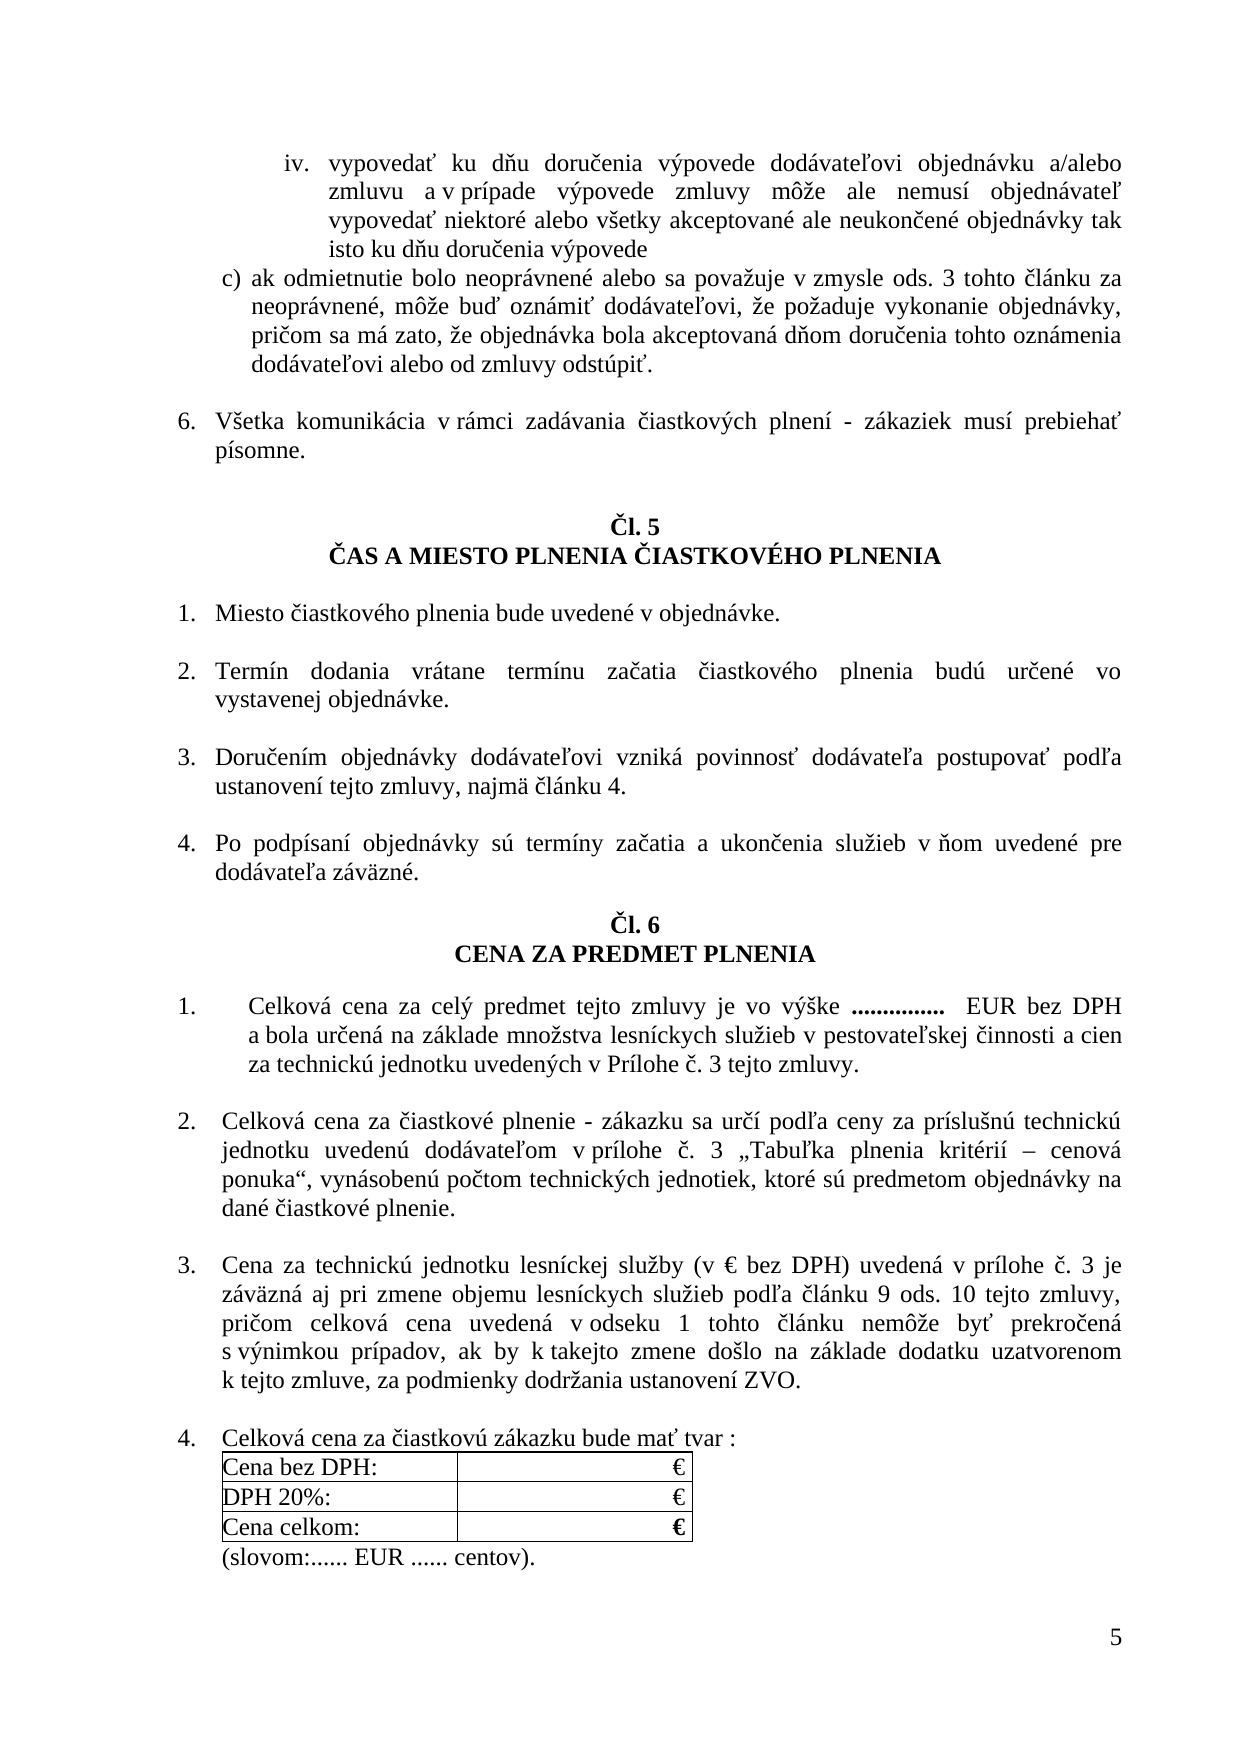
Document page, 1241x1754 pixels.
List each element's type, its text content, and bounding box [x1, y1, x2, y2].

list Všetka komunikácia v rámci zadávania čiastkových plnení - zákaziek musí prebiehať písomne. [177, 406, 1122, 464]
subtitle Čl. 6 [148, 910, 1122, 939]
table_cell DPH 20%: [223, 1482, 457, 1511]
list ak odmietnutie bolo neoprávnené alebo sa považuje v zmysle ods. 3 tohto článku za neoprávnené, môže buď oznámiť dodávateľovi, že požaduje vykonanie objednávky, pričom sa má zato, že objednávka bola akceptovaná dňom doručenia tohto oznámenia dodávateľovi alebo od zmluvy odstúpiť. [222, 263, 1122, 378]
list Doručením objednávky dodávateľovi vzniká povinnosť dodávateľa postupovať podľa ustanovení tejto zmluvy, najmä článku 4. [177, 742, 1122, 799]
list Celková cena za čiastkovú zákazku bude mať tvar : [177, 1423, 1122, 1451]
list Cena za technickú jednotku lesníckej služby (v € bez DPH) uvedená v prílohe č. 3 je záväzná aj pri zmene objemu lesníckych služieb podľa článku 9 ods. 10 tejto zmluvy, pričom celková cena uvedená v odseku 1 tohto článku nemôže byť prekročená s výnimkou prípadov, ak by k takejto zmene došlo na základe dodatku uzatvorenom k tejto zmluve, za podmienky dodržania ustanovení ZVO. [177, 1250, 1122, 1394]
table_header € [458, 1453, 692, 1481]
list Miesto čiastkového plnenia bude uvedené v objednávke. [177, 598, 1122, 627]
list Po podpísaní objednávky sú termíny začatia a ukončenia služieb v ňom uvedené pre dodávateľa záväzné. [177, 828, 1122, 886]
list Celková cena za celý predmet tejto zmluvy je vo výške ............... EUR bez DPH a bola určená na základe množstva lesníckych služieb v pestovateľskej činnosti a cien za technickú jednotku uvedených v Prílohe č. 3 tejto zmluvy. [177, 991, 1122, 1078]
list Celková cena za čiastkové plnenie - zákazku sa určí podľa ceny za príslušnú technickú jednotku uvedenú dodávateľom v prílohe č. 3 „Tabuľka plnenia kritérií – cenová ponuka“, vynásobenú počtom technických jednotiek, ktoré sú predmetom objednávky na dané čiastkové plnenie. [177, 1106, 1122, 1221]
subtitle CENA ZA PREDMET PLNENIA [148, 939, 1122, 967]
table_header Cena bez DPH: [223, 1453, 457, 1481]
list Termín dodania vrátane termínu začatia čiastkového plnenia budú určené vo vystavenej objednávke. [177, 656, 1122, 713]
table_cell € [458, 1482, 692, 1511]
list vypovedať ku dňu doručenia výpovede dodávateľovi objednávku a/alebo zmluvu a v prípade výpovede zmluvy môže ale nemusí objednávateľ vypovedať niektoré alebo všetky akceptované ale neukončené objednávky tak isto ku dňu doručenia výpovede [309, 148, 1122, 263]
table_cell Cena celkom: [223, 1512, 457, 1541]
text (slovom:...... EUR ...... centov). [222, 1542, 1122, 1571]
text ČAS A MIESTO PLNENIA ČIASTKOVÉHO PLNENIA [148, 541, 1122, 569]
text Čl. 5 [148, 512, 1122, 541]
table_cell € [458, 1512, 692, 1541]
